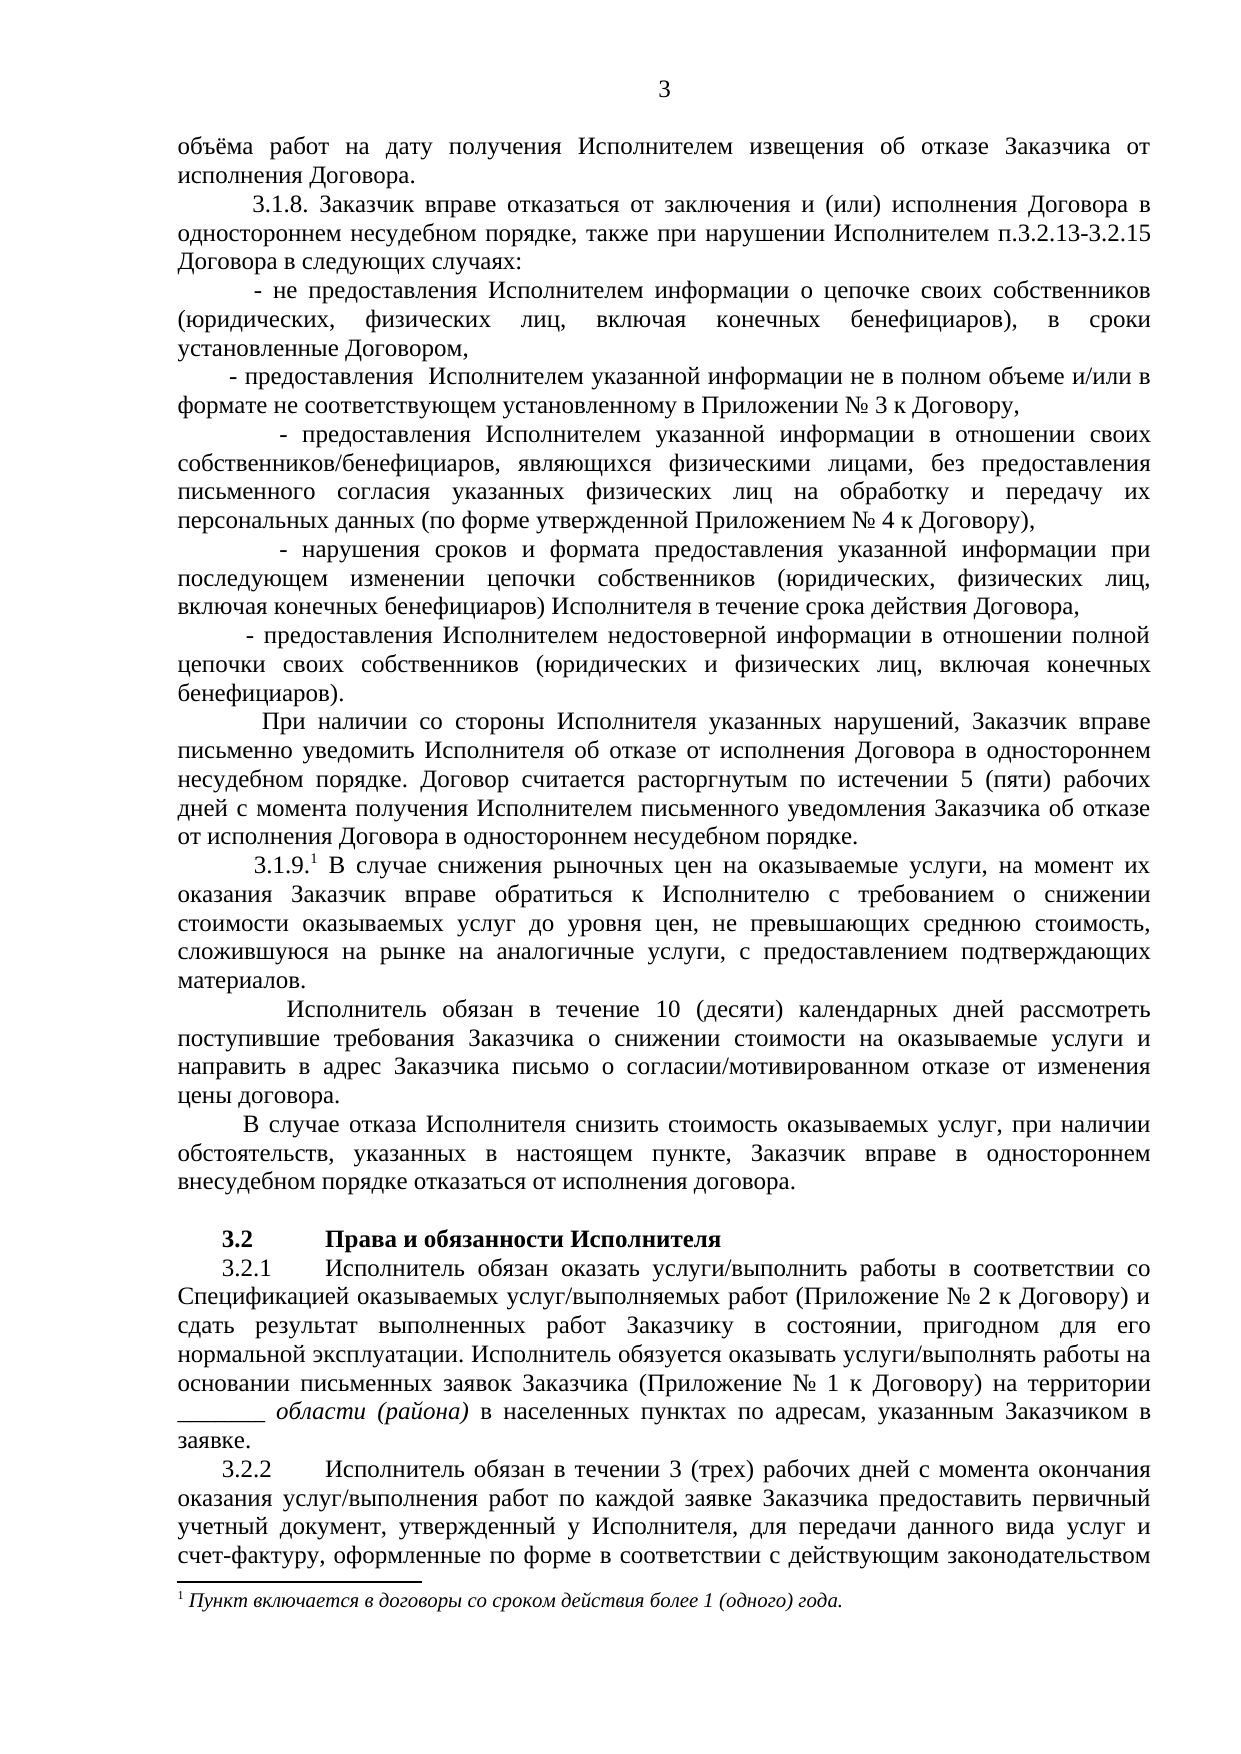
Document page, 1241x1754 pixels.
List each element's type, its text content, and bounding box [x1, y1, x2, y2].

text - предоставления Исполнителем недостоверной информации в отношении полной цепочки своих собственников (юридических и физических лиц, включая конечных бенефициаров). [177, 620, 1152, 706]
text - не предоставления Исполнителем информации о цепочке своих собственников (юридических, физических лиц, включая конечных бенефициаров), в сроки установленные Договором, [177, 275, 1152, 361]
list Исполнитель обязан оказать услуги/выполнить работы в соответствии со Спецификацией оказываемых услуг/выполняемых работ (Приложение № 2 к Договору) и сдать результат выполненных работ Заказчику в состоянии, пригодном для его нормальной эксплуатации. Исполнитель обязуется оказывать услуги/выполнять работы на основании письменных заявок Заказчика (Приложение № 1 к Договору) на территории _______ области (района) в населенных пунктах по адресам, указанным Заказчиком в заявке. [177, 1253, 1152, 1454]
text 3.1.8. Заказчик вправе отказаться от заключения и (или) исполнения Договора в одностороннем несудебном порядке, также при нарушении Исполнителем п.3.2.13-3.2.15 Договора в следующих случаях: [177, 189, 1152, 275]
text 3.1.9. В случае снижения рыночных цен на оказываемые услуги, на момент их оказания Заказчик вправе обратиться к Исполнителю с требованием о снижении стоимости оказываемых услуг до уровня цен, не превышающих среднюю стоимость, сложившуюся на рынке на аналогичные услуги, с предоставлением подтверждающих материалов. [177, 850, 1152, 994]
text - предоставления Исполнителем указанной информации в отношении своих собственников/бенефициаров, являющихся физическими лицами, без предоставления письменного согласия указанных физических лиц на обработку и передачу их персональных данных (по форме утвержденной Приложением № 4 к Договору), [177, 419, 1152, 534]
text - предоставления Исполнителем указанной информации не в полном объеме и/или в формате не соответствующем установленному в Приложении № 3 к Договору, [177, 361, 1152, 419]
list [177, 131, 1152, 189]
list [177, 1454, 1152, 1569]
text В случае отказа Исполнителя снизить стоимость оказываемых услуг, при наличии обстоятельств, указанных в настоящем пункте, Заказчик вправе в одностороннем внесудебном порядке отказаться от исполнения договора. [177, 1109, 1152, 1195]
text Исполнитель обязан в течение 10 (десяти) календарных дней рассмотреть поступившие требования Заказчика о снижении стоимости на оказываемые услуги и направить в адрес Заказчика письмо о согласии/мотивированном отказе от изменения цены договора. [177, 994, 1152, 1109]
text При наличии со стороны Исполнителя указанных нарушений, Заказчик вправе письменно уведомить Исполнителя об отказе от исполнения Договора в одностороннем несудебном порядке. Договор считается расторгнутым по истечении 5 (пяти) рабочих дней с момента получения Исполнителем письменного уведомления Заказчика об отказе от исполнения Договора в одностороннем несудебном порядке. [177, 706, 1152, 850]
text - нарушения сроков и формата предоставления указанной информации при последующем изменении цепочки собственников (юридических, физических лиц, включая конечных бенефициаров) Исполнителя в течение срока действия Договора, [177, 534, 1152, 620]
list Права и обязанности Исполнителя [222, 1224, 1152, 1253]
